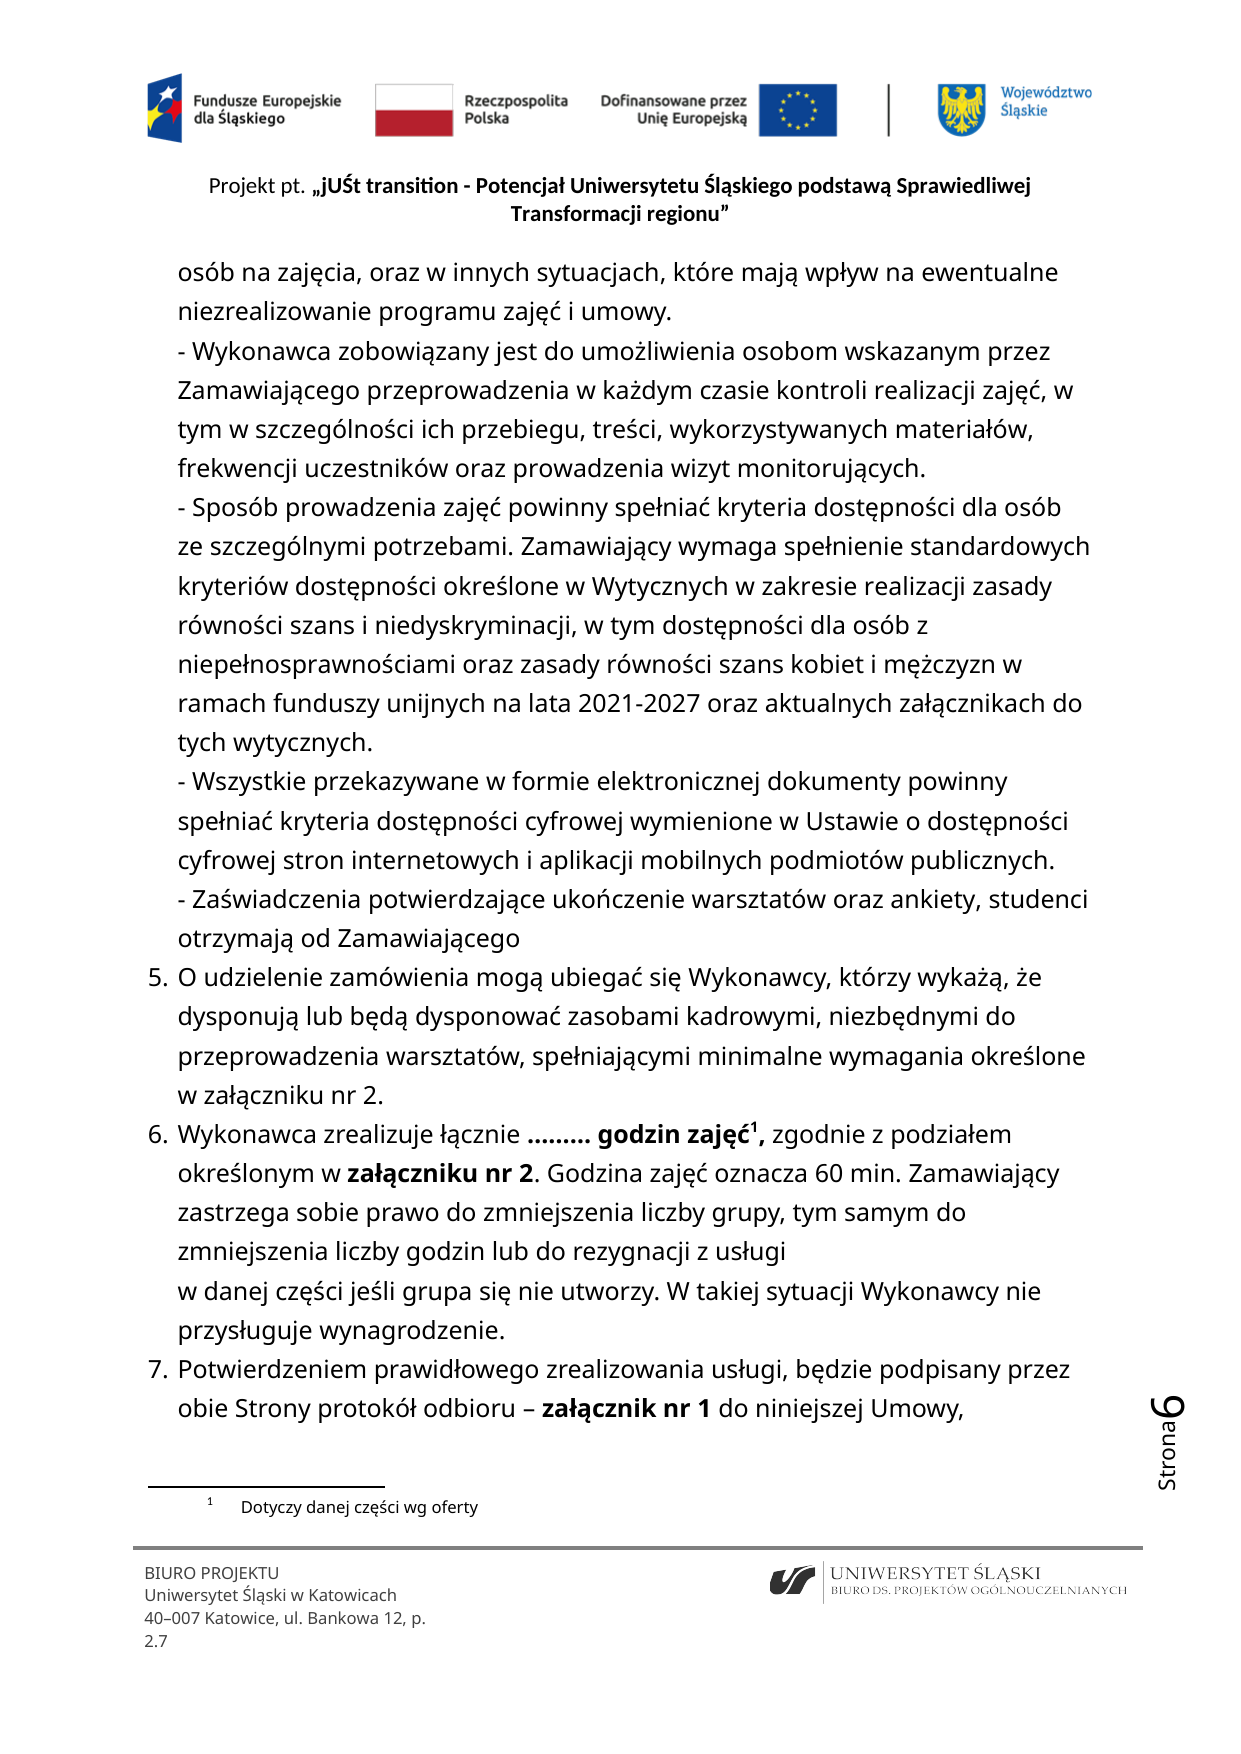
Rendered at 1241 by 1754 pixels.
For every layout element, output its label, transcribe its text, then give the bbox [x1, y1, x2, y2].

list Wykonawca zrealizuje łącznie ……… godzin zajęć, zgodnie z podziałem określonym w załączniku nr 2. Godzina zajęć oznacza 60 min. Zamawiający zastrzega sobie prawo do zmniejszenia liczby grupy, tym samym do zmniejszenia liczby godzin lub do rezygnacji z usługi w danej części jeśli grupa się nie utworzy. W takiej sytuacji Wykonawcy nie przysługuje wynagrodzenie. [148, 1116, 1093, 1346]
text - Wykonawca zobowiązany jest do umożliwienia osobom wskazanym przez Zamawiającego przeprowadzenia w każdym czasie kontroli realizacji zajęć, w tym w szczególności ich przebiegu, treści, wykorzystywanych materiałów, frekwencji uczestników oraz prowadzenia wizyt monitorujących. [177, 333, 1093, 485]
text - Wszystkie przekazywane w formie elektronicznej dokumenty powinny spełniać kryteria dostępności cyfrowej wymienione w Ustawie o dostępności cyfrowej stron internetowych i aplikacji mobilnych podmiotów publicznych. [177, 764, 1093, 876]
text - Sposób prowadzenia zajęć powinny spełniać kryteria dostępności dla osób ze szczególnymi potrzebami. Zamawiający wymaga spełnienie standardowych kryteriów dostępności określone w Wytycznych w zakresie realizacji zasady równości szans i niedyskryminacji, w tym dostępności dla osób z niepełnosprawnościami oraz zasady równości szans kobiet i mężczyzn w ramach funduszy unijnych na lata 2021-2027 oraz aktualnych załącznikach do tych wytycznych. [177, 490, 1093, 759]
list O udzielenie zamówienia mogą ubiegać się Wykonawcy, którzy wykażą, że dysponują lub będą dysponować zasobami kadrowymi, niezbędnymi do przeprowadzenia warsztatów, spełniającymi minimalne wymagania określone w załączniku nr 2. [148, 960, 1093, 1111]
text - Zaświadczenia potwierdzające ukończenie warsztatów oraz ankiety, studenci otrzymają od Zamawiającego [177, 881, 1093, 955]
picture [147, 73, 1092, 143]
